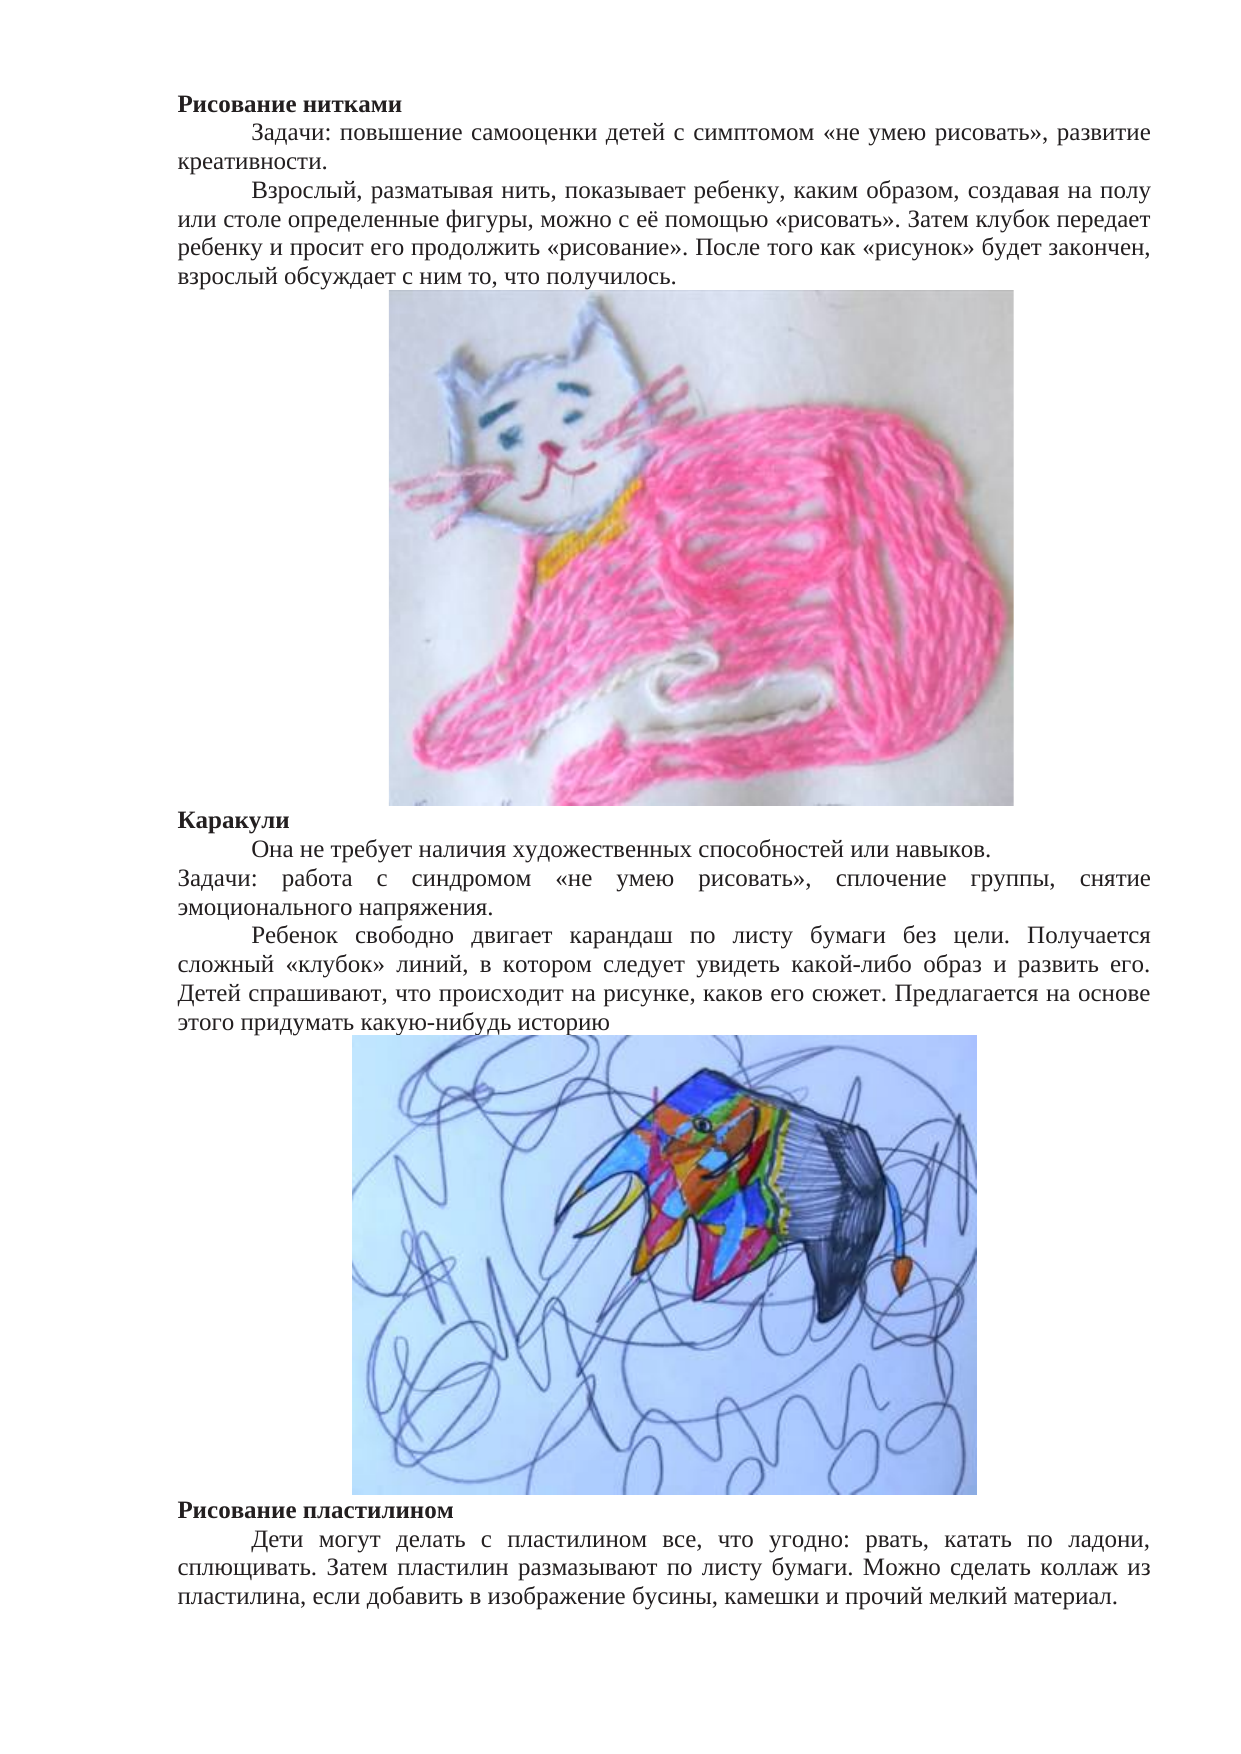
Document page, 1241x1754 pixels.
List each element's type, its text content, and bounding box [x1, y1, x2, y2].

text Рисование пластилином [177, 1495, 1152, 1524]
text Задачи: работа с синдромом «не умею рисовать», сплочение группы, снятие эмоционального напряжения. [177, 863, 1152, 921]
text Дети могут делать с пластилином все, что угодно: рвать, катать по ладони, сплющивать. Затем пластилин размазывают по листу бумаги. Можно сделать коллаж из пластилина, если добавить в изображение бусины, камешки и прочий мелкий материал. [177, 1524, 1152, 1610]
picture [388, 290, 1014, 806]
text Она не требует наличия художественных способностей или навыков. [177, 834, 1152, 863]
text Взрослый, разматывая нить, показывает ребенку, каким образом, создавая на полу или столе определенные фигуры, можно с её помощью «рисовать». Затем клубок передает ребенку и просит его продолжить «рисование». После того как «рисунок» будет закончен, взрослый обсуждает с ним то, что получилось. [177, 175, 1152, 290]
text Каракули [177, 806, 1152, 834]
text Рисование нитками [177, 89, 1152, 117]
text Задачи: повышение самооценки детей с симптомом «не умею рисовать», развитие креативности. [177, 117, 1152, 175]
text Ребенок свободно двигает карандаш по листу бумаги без цели. Получается сложный «клубок» линий, в котором следует увидеть какой-либо образ и развить его. Детей спрашивают, что происходит на рисунке, каков его сюжет. Предлагается на основе этого придумать какую-нибудь историю [177, 921, 1152, 1036]
picture [352, 1035, 977, 1495]
